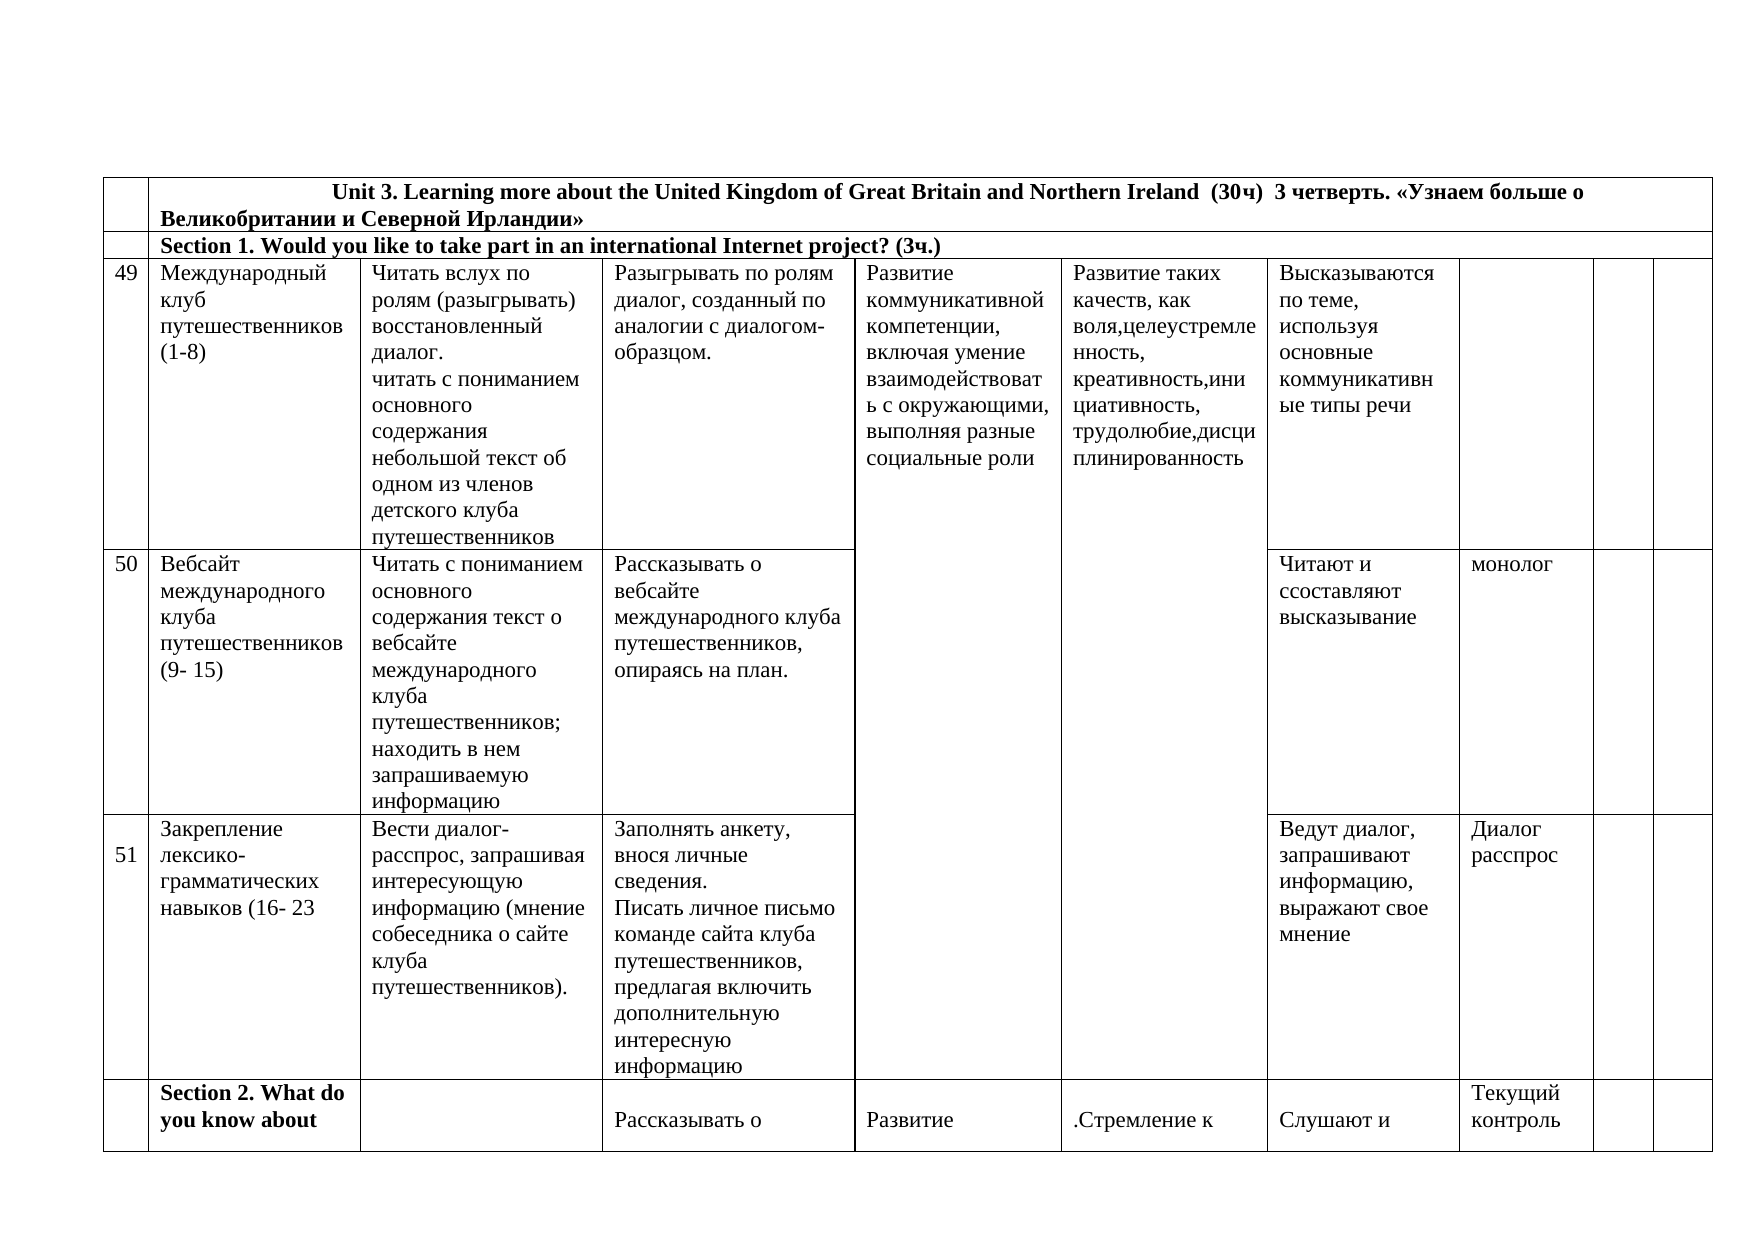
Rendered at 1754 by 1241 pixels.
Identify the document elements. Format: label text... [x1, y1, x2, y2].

table_cell Unit 3. Learning more about the United Kingdom of Great Britain and Northern Ireland (30ч) 3 четверть. «Узнаем больше о Великобритании и Северной Ирландии» [149, 178, 1712, 231]
table_cell [1654, 1080, 1712, 1151]
table_cell [1594, 1080, 1653, 1151]
table_cell Закрепление лексико-грамматических навыков (16- 23 [149, 815, 360, 1078]
table_cell Высказываются по теме, используя основные коммуникативные типы речи [1268, 259, 1459, 549]
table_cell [856, 1080, 1061, 1151]
table_cell Рассказывать о вебсайте международного клуба путешественников, опираясь на план. [603, 550, 854, 814]
table_cell Читают и ссоставляют высказывание [1268, 550, 1459, 814]
table_cell [104, 232, 148, 258]
table_cell Читать с пониманием основного содержания текст о вебсайте международного клуба путешественников; находить в нем запрашиваемую информацию [361, 550, 602, 814]
table_cell 49 [104, 259, 148, 549]
table_cell Международный клуб путешественников (1-8) [149, 259, 360, 549]
table_cell монолог [1460, 550, 1593, 814]
table_cell [1654, 259, 1712, 549]
table_cell [1594, 550, 1653, 814]
table_cell Заполнять анкету, внося личные сведения. Писать личное письмо команде сайта клуба путешественников, предлагая включить дополнительную интересную информацию [603, 815, 854, 1078]
table_cell Развитие коммуникативной компетенции, включая умение взаимодействовать с окружающими, выполняя разные социальные роли [856, 259, 1061, 1078]
table_cell Вести диалог-расспрос, запрашивая интересующую информацию (мнение собеседника о сайте клуба путешественников). [361, 815, 602, 1078]
table_cell [1654, 815, 1712, 1078]
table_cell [361, 1080, 602, 1151]
table_cell [1460, 259, 1593, 549]
table_cell [104, 178, 148, 231]
table_cell Читать вслух по ролям (разыгрывать) восстановленный диалог. читать с пониманием основного содержания небольшой текст об одном из членов детского клуба путешественников [361, 259, 602, 549]
table_cell Диалог расспрос [1460, 815, 1593, 1078]
table_cell [1654, 550, 1712, 814]
table_cell Развитие таких качеств, как воля,целеустремленность, креативность,инициативность, трудолюбие,дисциплинированность [1062, 259, 1267, 1078]
table_cell Разыгрывать по ролям диалог, созданный по аналогии с диалогом-образцом. [603, 259, 854, 549]
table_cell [1268, 1080, 1459, 1151]
table_cell Section 1. Would you like to take part in an international Internet project? (3ч.) [149, 232, 1712, 258]
table_cell 50 [104, 550, 148, 814]
table_cell [1594, 815, 1653, 1078]
table_cell 51 [104, 815, 148, 1078]
table_cell Вебсайт международного клуба путешественников (9- 15) [149, 550, 360, 814]
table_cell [603, 1080, 854, 1151]
table_cell 52 [104, 1080, 148, 1151]
table_cell Текущий контроль [1460, 1080, 1593, 1151]
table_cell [149, 1080, 360, 1151]
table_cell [1062, 1080, 1267, 1151]
table_cell Ведут диалог, запрашивают информацию, выражают свое мнение [1268, 815, 1459, 1078]
table_cell [1594, 259, 1653, 549]
